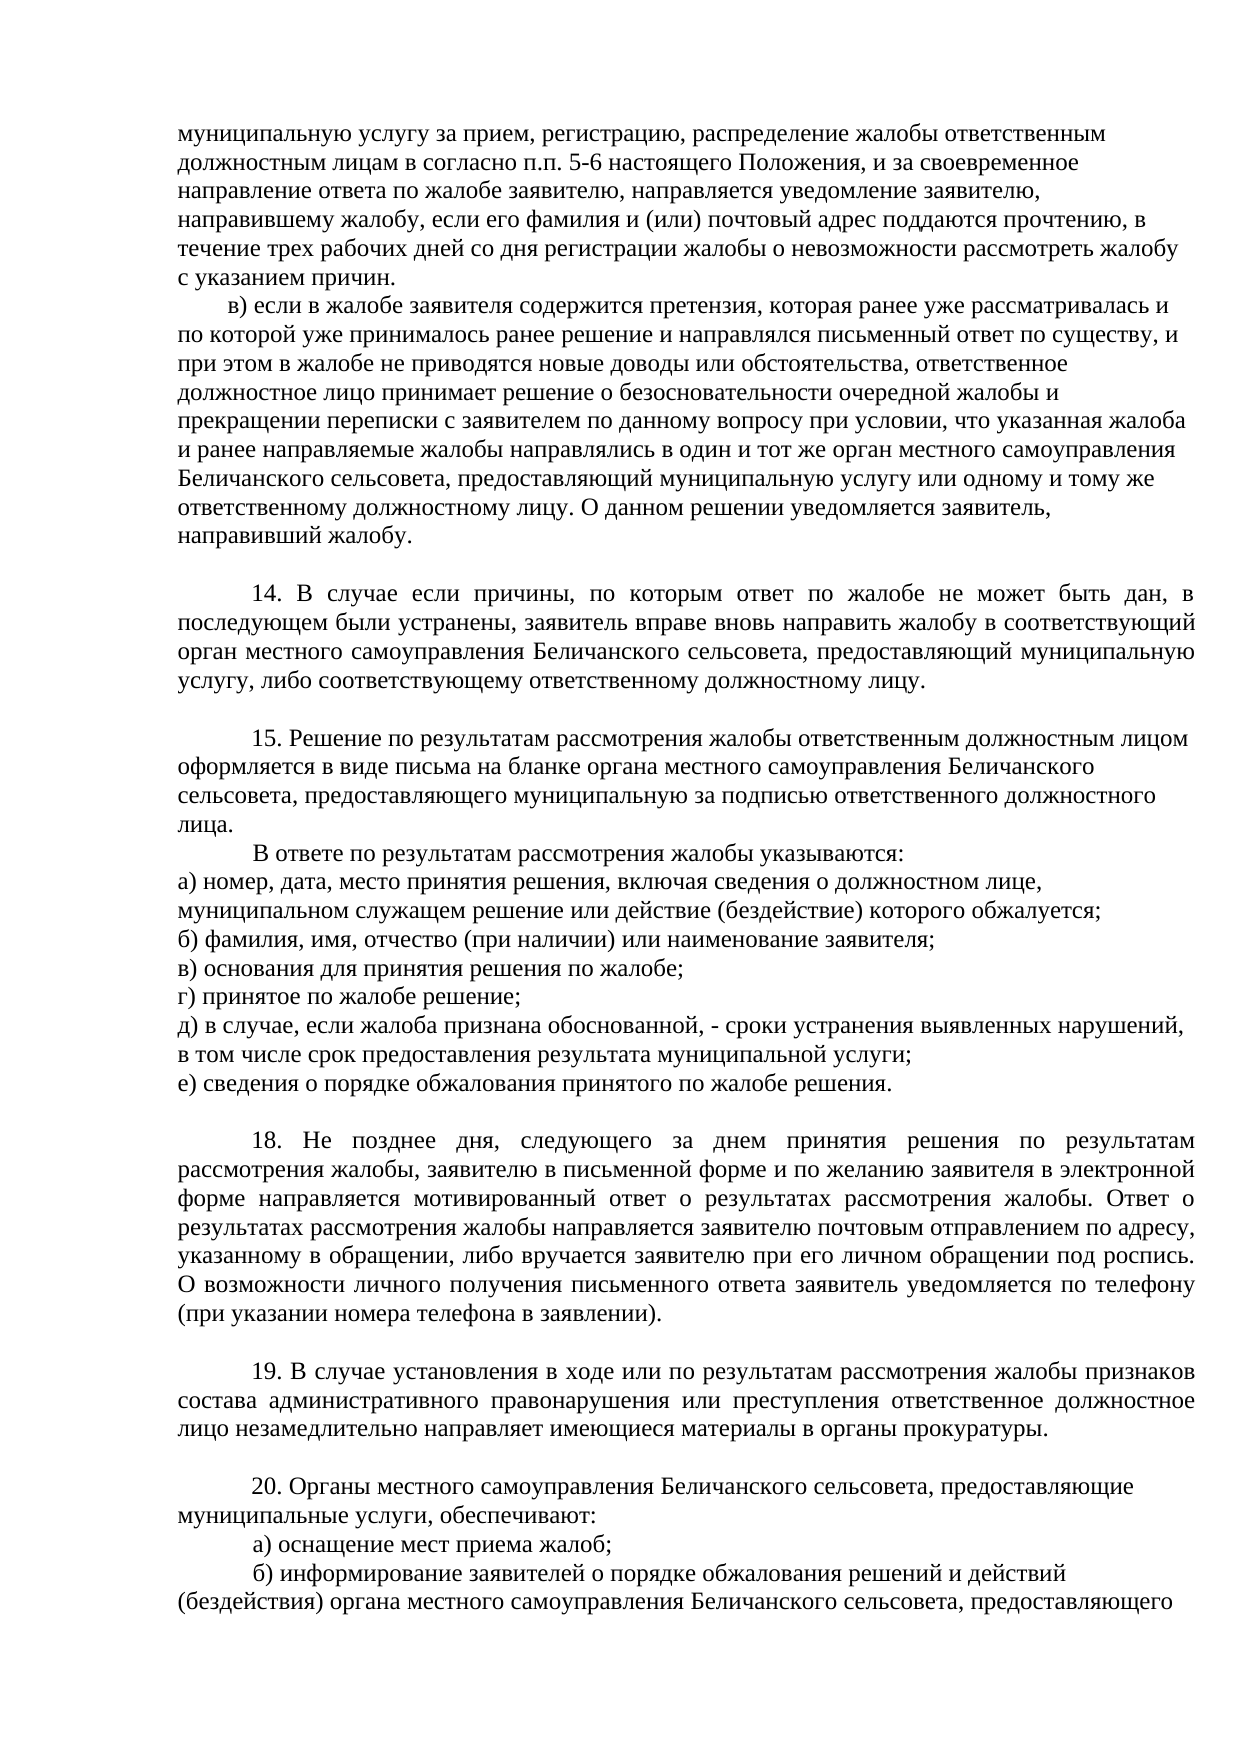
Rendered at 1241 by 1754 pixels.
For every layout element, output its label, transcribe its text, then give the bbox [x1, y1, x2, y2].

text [177, 1471, 1196, 1615]
text 19. В случае установления в ходе или по результатам рассмотрения жалобы признаков состава административного правонарушения или преступления ответственное должностное лицо незамедлительно направляет имеющиеся материалы в органы прокуратуры. [177, 1356, 1196, 1442]
text 15. Решение по результатам рассмотрения жалобы ответственным должностным лицом оформляется в виде письма на бланке органа местного самоуправления Беличанского сельсовета, предоставляющего муниципальную за подписью ответственного должностного лица. В ответе по результатам рассмотрения жалобы указываются: а) номер, дата, место принятия решения, включая сведения о должностном лице, муниципальном служащем решение или действие (бездействие) которого обжалуется; б) фамилия, имя, отчество (при наличии) или наименование заявителя; в) основания для принятия решения по жалобе; г) принятое по жалобе решение; д) в случае, если жалоба признана обоснованной, - сроки устранения выявленных нарушений, в том числе срок предоставления результата муниципальной услуги; е) сведения о порядке обжалования принятого по жалобе решения. [177, 723, 1196, 1096]
text 18. Не позднее дня, следующего за днем принятия решения по результатам рассмотрения жалобы, заявителю в письменной форме и по желанию заявителя в электронной форме направляется мотивированный ответ о результатах рассмотрения жалобы. Ответ о результатах рассмотрения жалобы направляется заявителю почтовым отправлением по адресу, указанному в обращении, либо вручается заявителю при его личном обращении под роспись. О возможности личного получения письменного ответа заявитель уведомляется по телефону (при указании номера телефона в заявлении). [177, 1126, 1196, 1327]
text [177, 118, 1196, 549]
text 14. В случае если причины, по которым ответ по жалобе не может быть дан, в последующем были устранены, заявитель вправе вновь направить жалобу в соответствующий орган местного самоуправления Беличанского сельсовета, предоставляющий муниципальную услугу, либо соответствующему ответственному должностному лицу. [177, 578, 1196, 693]
